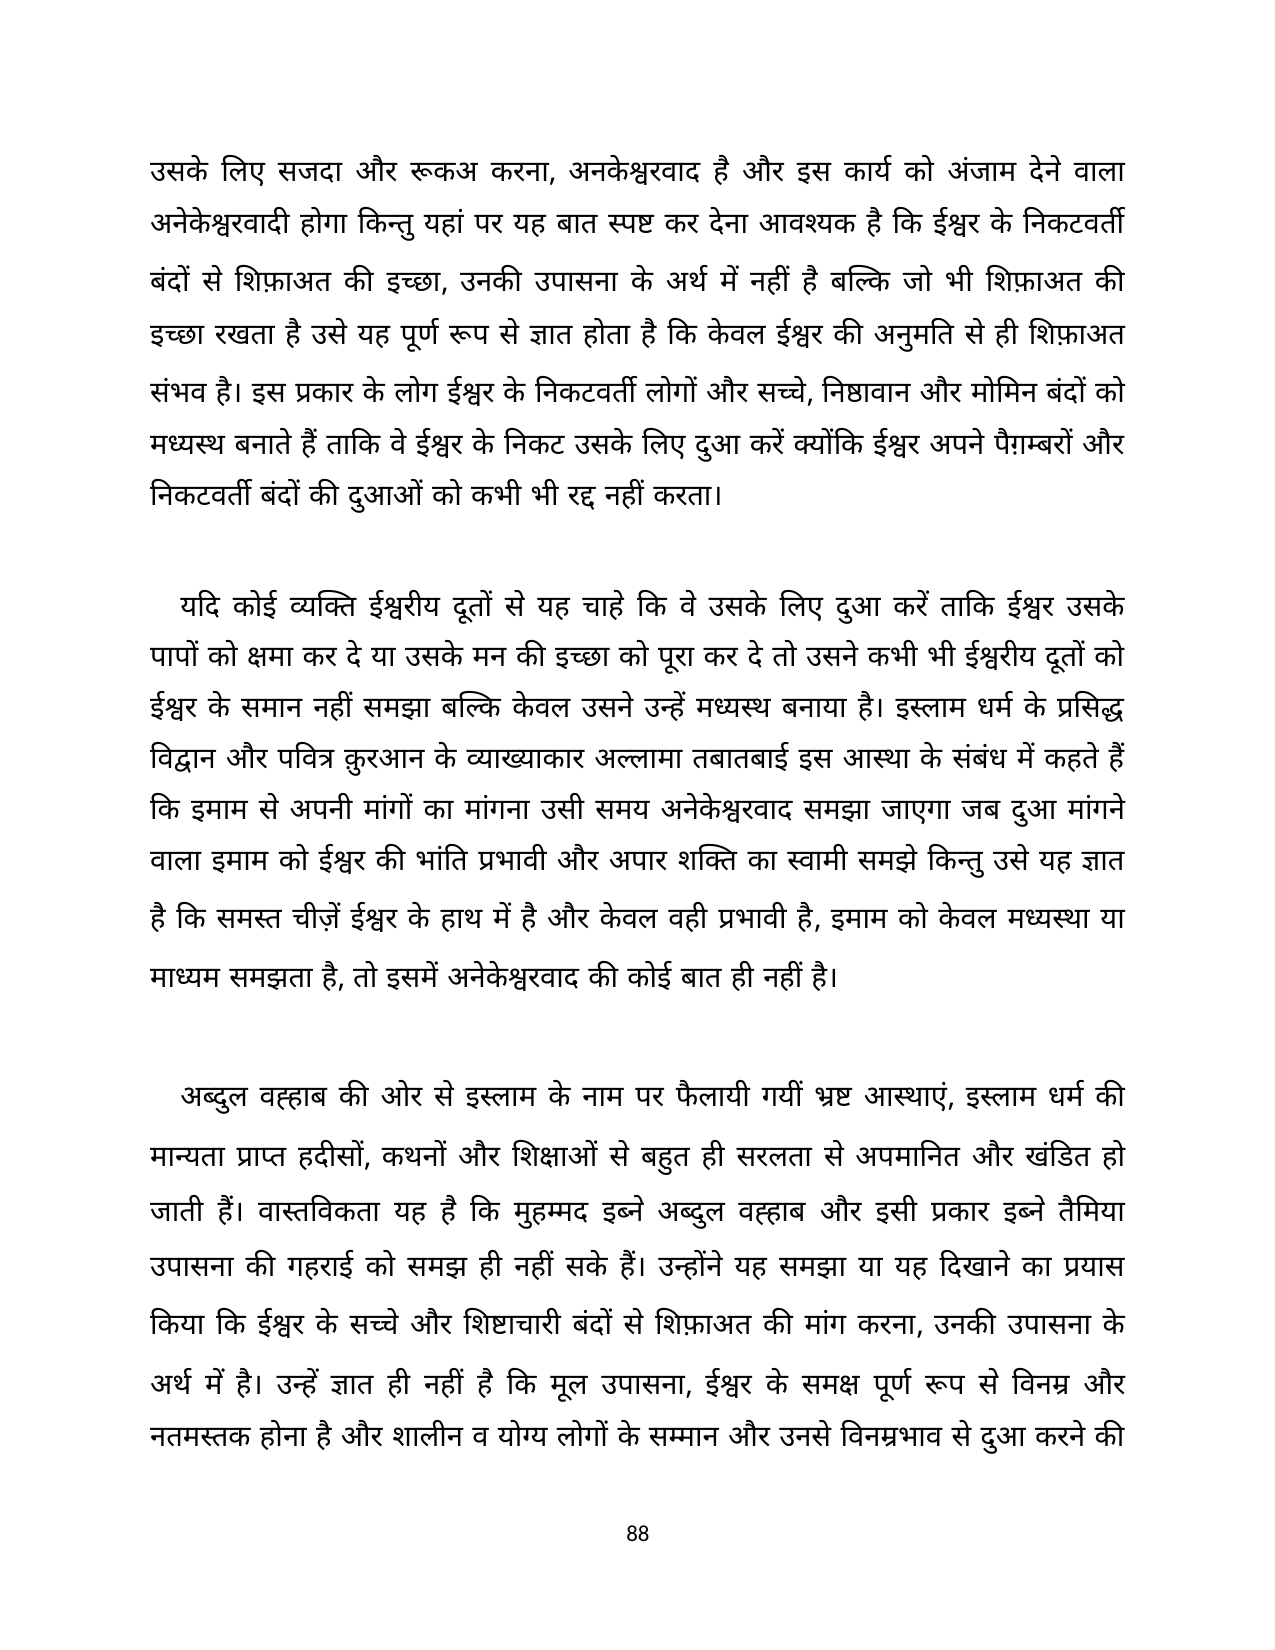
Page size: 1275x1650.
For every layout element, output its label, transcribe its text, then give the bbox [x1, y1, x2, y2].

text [150, 150, 1125, 512]
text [150, 1076, 1125, 1454]
text यदि कोई व्यक्ति ईश्वरीय दूतों से यह चाहे कि वे उसके लिए दुआ करें ताकि ईश्वर उसके पापों को क्षमा कर दे या उसके मन की इच्छा को पूरा कर दे तो उसने कभी भी ईश्वरीय दूतों को ईश्वर के समान नहीं समझा बल्कि केवल उसने उन्हें मध्यस्थ बनाया है। इस्लाम धर्म के प्रसिद्ध विद्वान और पवित्र क़ुरआन के व्याख्याकार अल्लामा तबातबाई इस आस्था के संबंध में कहते हैं कि इमाम से अपनी मांगों का मांगना उसी समय अनेकेश्वरवाद समझा जाएगा जब दुआ मांगने वाला इमाम को ईश्वर की भांति प्रभावी और अपार शक्ति का स्वामी समझे किन्तु उसे यह ज्ञात है कि समस्त चीज़ें ईश्वर के हाथ में है और केवल वही प्रभावी है, इमाम को केवल मध्यस्था या माध्यम समझता है, तो इसमें अनेकेश्वरवाद की कोई बात ही नहीं है। [150, 589, 1125, 996]
